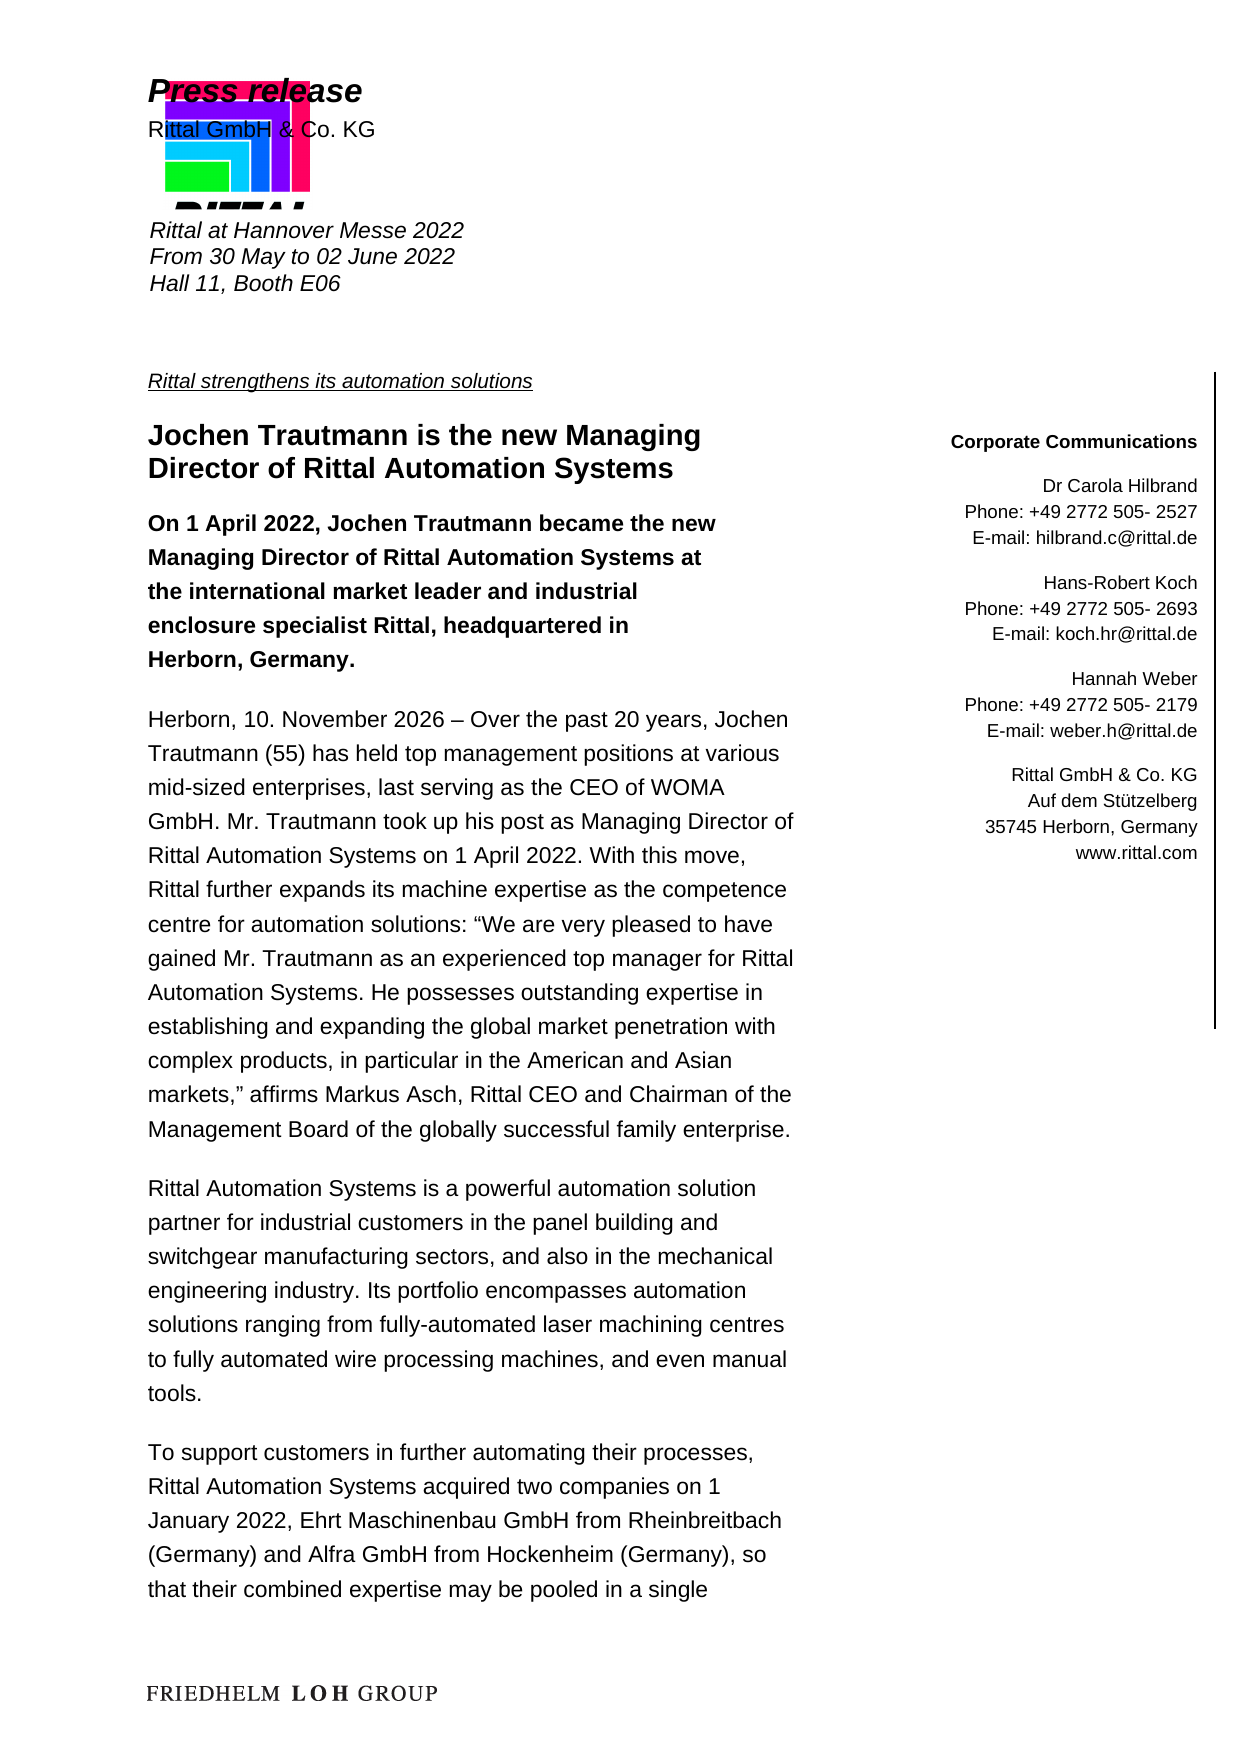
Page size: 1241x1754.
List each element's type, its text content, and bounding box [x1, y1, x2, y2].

text Rittal Automation Systems is a powerful automation solution partner for industrial customers in the panel building and switchgear manufacturing sectors, and also in the mechanical engineering industry. Its portfolio encompasses automation solutions ranging from fully-automated laser machining centres to fully automated wire processing machines, and even manual tools. [148, 1175, 797, 1406]
text Rittal strengthens its automation solutions [148, 369, 768, 393]
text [148, 1439, 783, 1602]
picture [162, 78, 313, 209]
picture [303, 123, 313, 135]
picture [147, 1685, 437, 1701]
text On 1 April 2022, Jochen Trautmann became the new Managing Director of Rittal Automation Systems at the international market leader and industrial enclosure specialist Rittal, headquartered in Herborn, Germany. [148, 510, 729, 673]
text Herborn, 20. May 2022 – Over the past 20 years, Jochen Trautmann (55) has held top management positions at various mid-sized enterprises, last serving as the CEO of WOMA GmbH. Mr. Trautmann took up his post as Managing Director of Rittal Automation Systems on 1 April 2022. With this move, Rittal further expands its machine expertise as the competence centre for automation solutions: “We are very pleased to have gained Mr. Trautmann as an experienced top manager for Rittal Automation Systems. He possesses outstanding expertise in establishing and expanding the global market penetration with complex products, in particular in the American and Asian markets,” affirms Markus Asch, Rittal CEO and Chairman of the Management Board of the globally successful family enterprise. [148, 706, 797, 1142]
text Jochen Trautmann is the new Managing Director of Rittal Automation Systems [148, 418, 709, 485]
